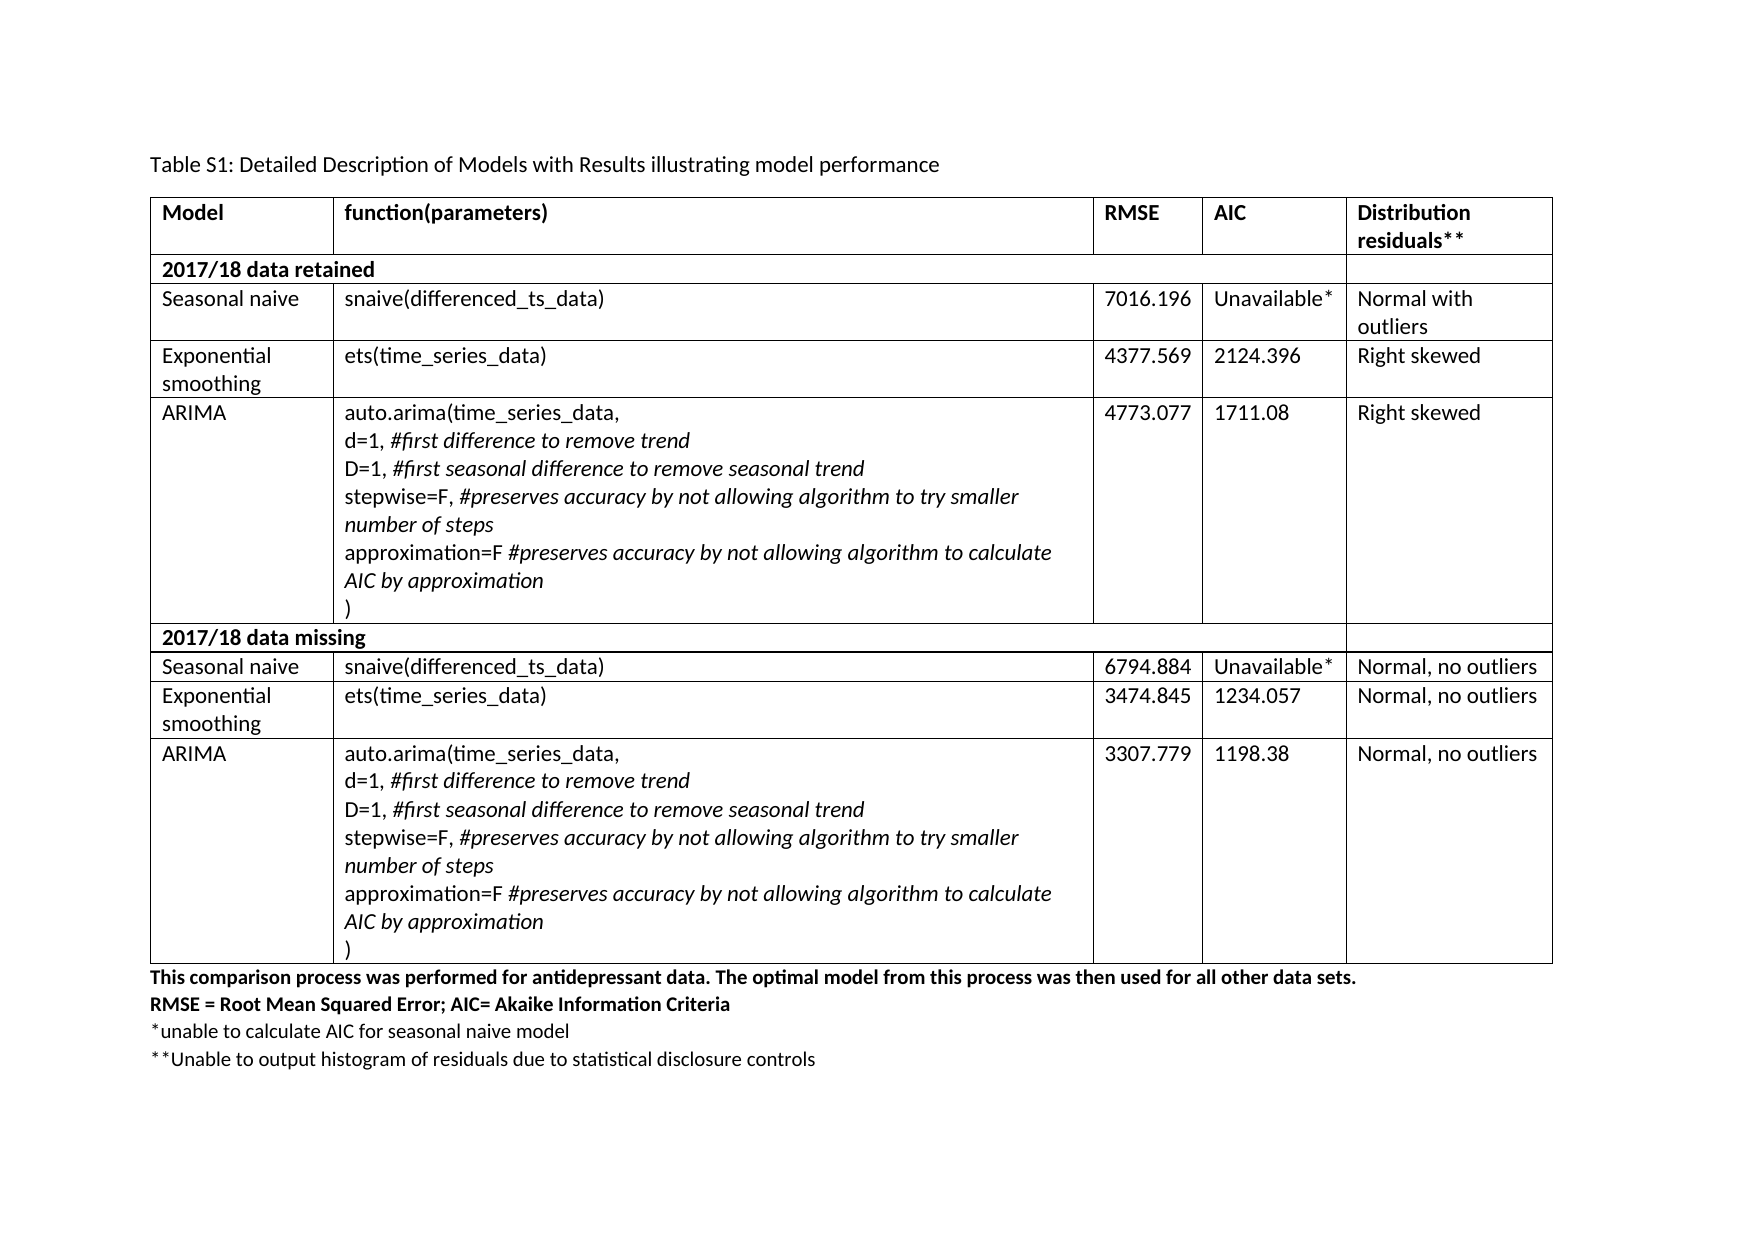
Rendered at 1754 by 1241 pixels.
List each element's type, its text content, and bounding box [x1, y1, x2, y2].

table_cell Normal, no outliers [1347, 653, 1552, 681]
table_cell Right skewed [1347, 398, 1552, 622]
table_cell ARIMA [151, 398, 333, 622]
table_cell Normal, no outliers [1347, 682, 1552, 738]
table_cell Unavailable* [1203, 284, 1346, 340]
table_cell Normal, no outliers [1347, 739, 1552, 963]
table_cell [1347, 624, 1552, 651]
table_cell Seasonal naive [151, 284, 333, 340]
table_header AIC [1203, 198, 1346, 254]
table_cell snaive(differenced_ts_data) [334, 284, 1093, 340]
table_cell Unavailable* [1203, 653, 1346, 681]
table_cell auto.arima(time_series_data, d=1, #first difference to remove trend D=1, #first seasonal difference to remove seasonal trend stepwise=F, #preserves accuracy by not allowing algorithm to try smaller number of steps approximation=F #preserves accuracy by not allowing algorithm to calculate AIC by approximation ) [334, 739, 1093, 963]
table_header RMSE [1094, 198, 1202, 254]
table_cell ARIMA [151, 739, 333, 963]
table_cell Exponential smoothing [151, 682, 333, 738]
table_cell Exponential smoothing [151, 341, 333, 397]
table_cell Normal with outliers [1347, 284, 1552, 340]
table_cell 2124.396 [1203, 341, 1346, 397]
table_header Model [151, 198, 333, 254]
text This comparison process was performed for antidepressant data. The optimal model from this process was then used for all other data sets. RMSE = Root Mean Squared Error; AIC= Akaike Information Criteria *unable to calculate AIC for seasonal naive model **Unable to output histogram of residuals due to statistical disclosure controls [150, 964, 1604, 1071]
table_cell 1198.38 [1203, 739, 1346, 963]
table_cell Seasonal naive [151, 653, 333, 681]
table_cell [1347, 255, 1552, 283]
table_header function(parameters) [334, 198, 1093, 254]
table_cell 1234.057 [1203, 682, 1346, 738]
table_cell 2017/18 data retained [151, 255, 1346, 283]
table_cell 4377.569 [1094, 341, 1202, 397]
table_cell 3474.845 [1094, 682, 1202, 738]
table_cell 1711.08 [1203, 398, 1346, 622]
table_cell 7016.196 [1094, 284, 1202, 340]
text Table S1: Detailed Description of Models with Results illustrating model performance [150, 150, 1604, 178]
table_cell 4773.077 [1094, 398, 1202, 622]
table_cell 2017/18 data missing [151, 624, 1346, 651]
table_cell 6794.884 [1094, 653, 1202, 681]
table_cell Right skewed [1347, 341, 1552, 397]
table_header Distribution residuals** [1347, 198, 1552, 254]
table_cell auto.arima(time_series_data, d=1, #first difference to remove trend D=1, #first seasonal difference to remove seasonal trend stepwise=F, #preserves accuracy by not allowing algorithm to try smaller number of steps approximation=F #preserves accuracy by not allowing algorithm to calculate AIC by approximation ) [334, 398, 1093, 622]
table_cell ets(time_series_data) [334, 341, 1093, 397]
table_cell ets(time_series_data) [334, 682, 1093, 738]
table_cell 3307.779 [1094, 739, 1202, 963]
table_cell snaive(differenced_ts_data) [334, 653, 1093, 681]
